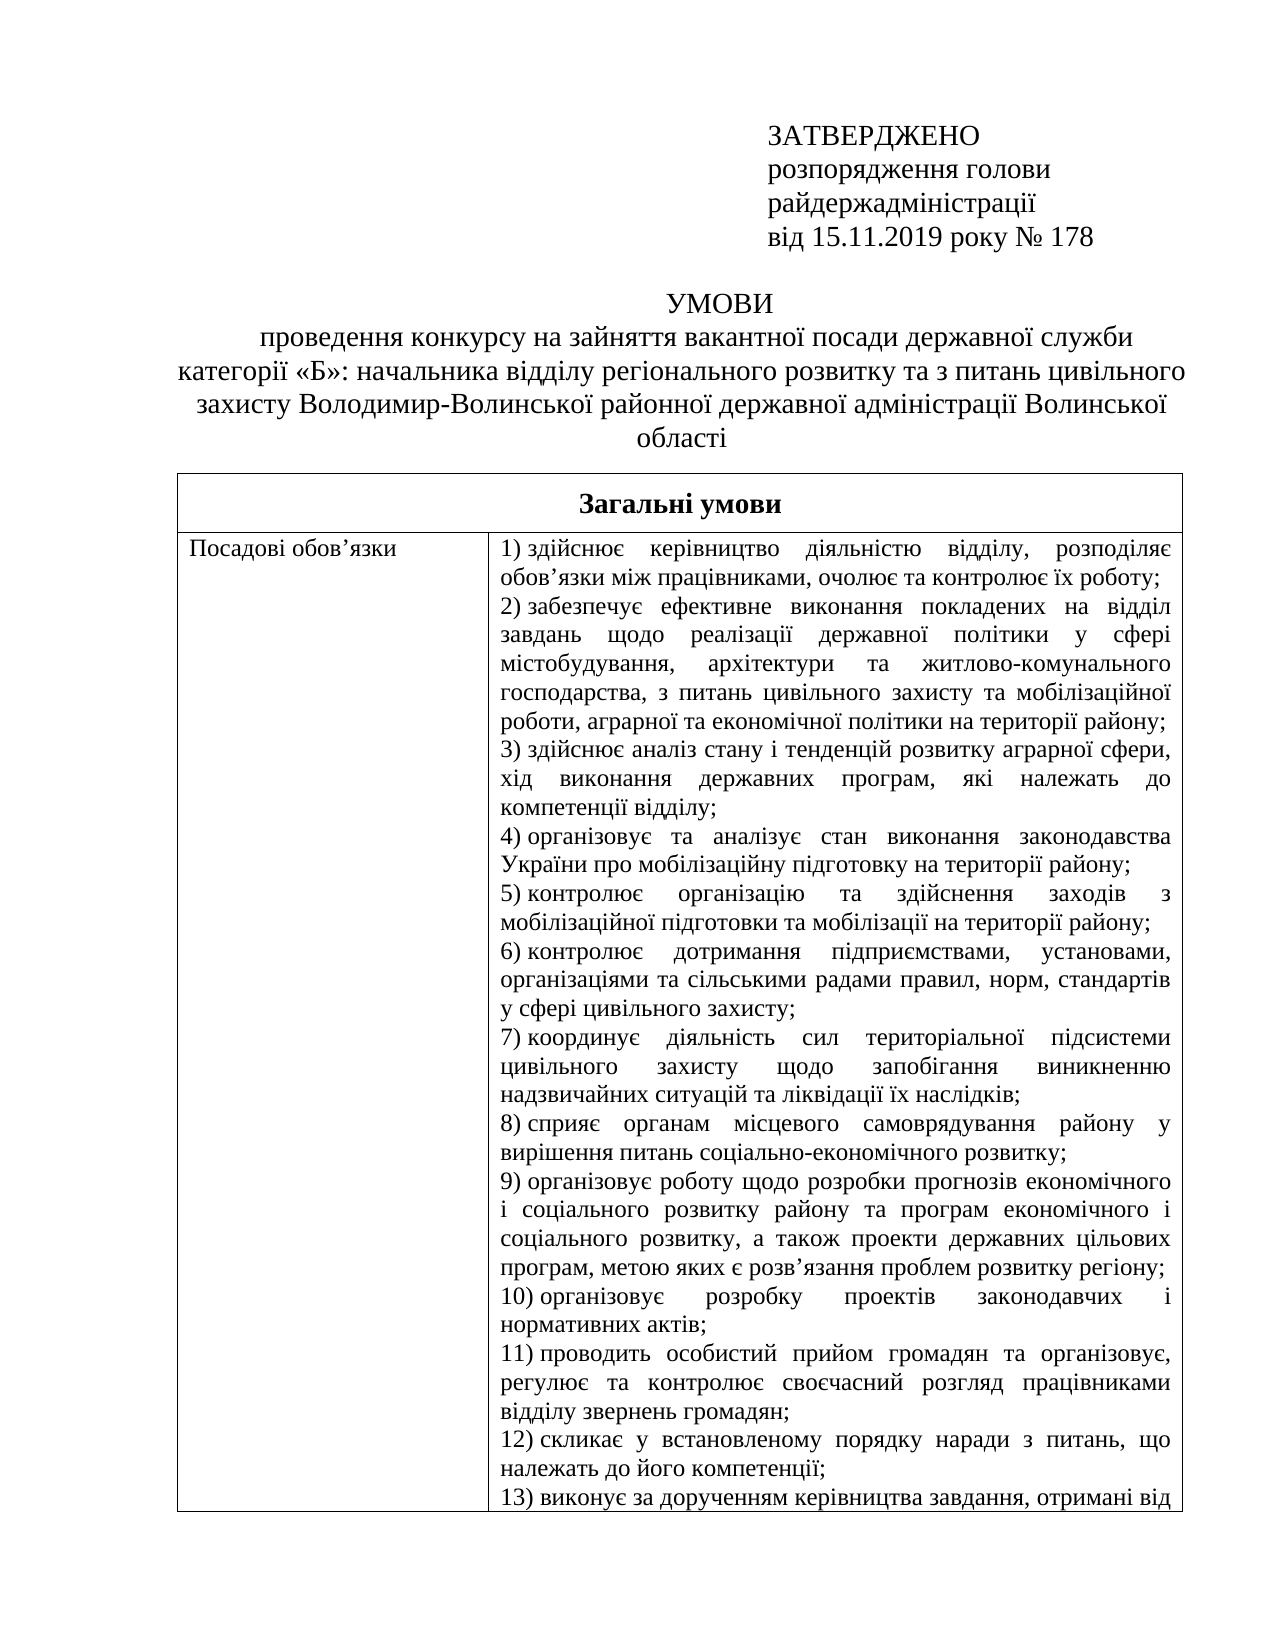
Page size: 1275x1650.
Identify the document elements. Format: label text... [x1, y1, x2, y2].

text проведення конкурсу на зайняття вакантної посади державної служби категорії «Б»: начальника відділу регіонального розвитку та з питань цивільного захисту Володимир-Волинської районної державної адміністрації Волинської області [177, 319, 1186, 453]
table_header Загальні умови [178, 474, 1182, 532]
text УМОВИ [177, 286, 1186, 319]
text від 15.11.2019 року № 178 [767, 219, 1186, 252]
text розпорядження голови [767, 152, 1186, 185]
table_cell Посадові обов’язки [178, 533, 488, 1511]
text ЗАТВЕРДЖЕНО [767, 118, 1186, 152]
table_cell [489, 533, 1182, 1511]
text райдержадміністрації [767, 185, 1186, 219]
